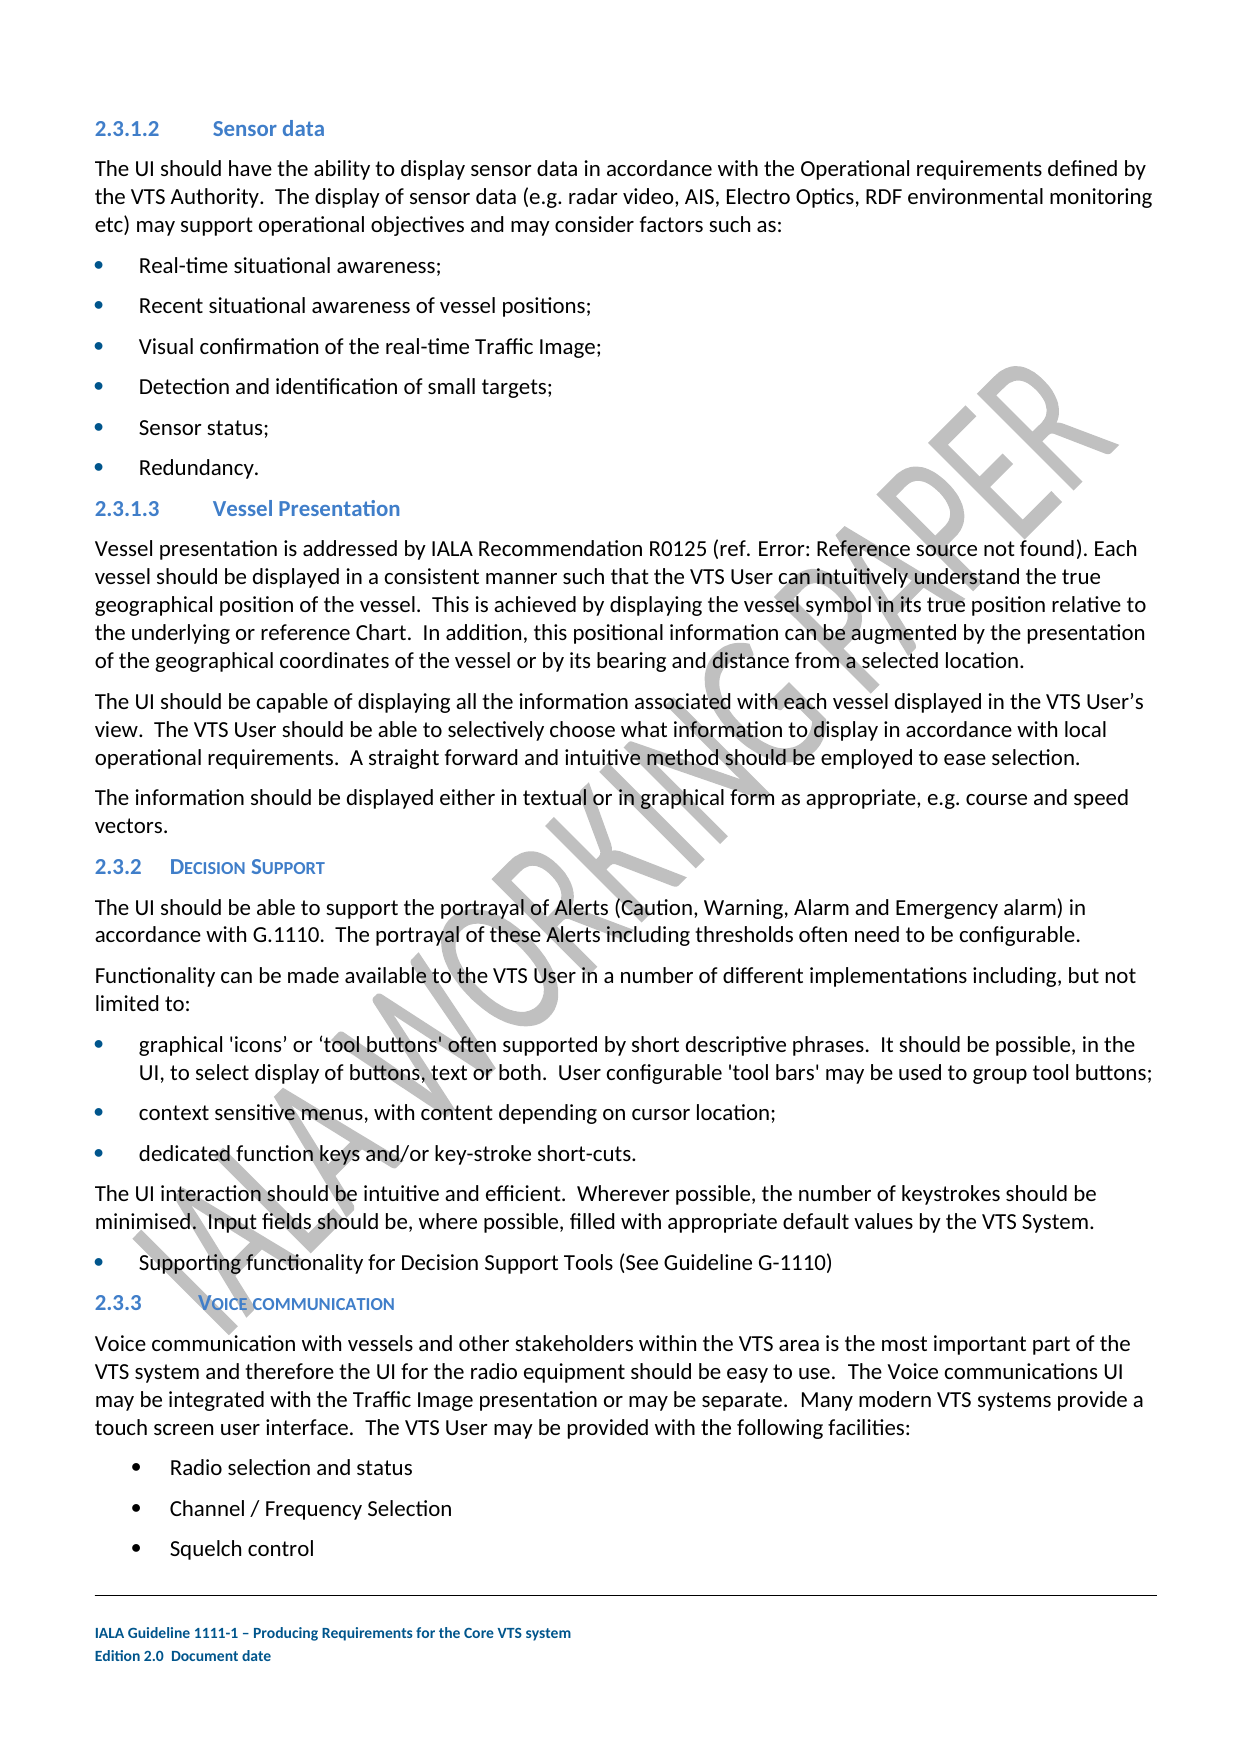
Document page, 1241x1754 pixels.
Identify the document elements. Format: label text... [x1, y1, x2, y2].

text The UI should be able to support the portrayal of Alerts (Caution, Warning, Alarm and Emergency alarm) in accordance with G.1110. The portrayal of these Alerts including thresholds often need to be configurable. [94, 893, 1157, 949]
text Sensor status; [94, 413, 1157, 441]
subtitle Decision Support [94, 852, 1157, 880]
text The UI should have the ability to display sensor data in accordance with the Operational requirements defined by the VTS Authority. The display of sensor data (e.g. radar video, AIS, Electro Optics, RDF environmental monitoring etc) may support operational objectives and may consider factors such as: [94, 154, 1157, 238]
subtitle Vessel Presentation [94, 494, 1054, 522]
text Redundancy. [94, 453, 1157, 481]
subtitle Voice communication [94, 1288, 1069, 1316]
list Radio selection and status [132, 1453, 1157, 1481]
text Visual confirmation of the real-time Traffic Image; [94, 332, 1157, 360]
text Real-time situational awareness; [94, 251, 1157, 279]
text Detection and identification of small targets; [94, 372, 1157, 400]
text graphical 'icons’ or ‘tool buttons' often supported by short descriptive phrases. It should be possible, in the UI, to select display of buttons, text or both. User configurable 'tool bars' may be used to group tool buttons; [94, 1030, 1157, 1086]
text Recent situational awareness of vessel positions; [94, 291, 1157, 319]
list Channel / Frequency Selection [132, 1494, 1157, 1522]
text dedicated function keys and/or key-stroke short-cuts. [94, 1139, 1157, 1167]
text context sensitive menus, with content depending on cursor location; [94, 1098, 1157, 1126]
text Functionality can be made available to the VTS User in a number of different implementations including, but not limited to: [94, 961, 1157, 1017]
text Supporting functionality for Decision Support Tools (See Guideline G-1110) [94, 1248, 1157, 1276]
text Voice communication with vessels and other stakeholders within the VTS area is the most important part of the VTS system and therefore the UI for the radio equipment should be easy to use. The Voice communications UI may be integrated with the Traffic Image presentation or may be separate. Many modern VTS systems provide a touch screen user interface. The VTS User may be provided with the following facilities: [94, 1329, 1157, 1441]
list Squelch control [132, 1534, 1157, 1562]
subtitle Sensor data [94, 114, 1054, 142]
text The UI should be capable of displaying all the information associated with each vessel displayed in the VTS User’s view. The VTS User should be able to selectively choose what information to display in accordance with local operational requirements. A straight forward and intuitive method should be employed to ease selection. [94, 687, 1157, 771]
text The information should be displayed either in textual or in graphical form as appropriate, e.g. course and speed vectors. [94, 783, 1157, 839]
text The UI interaction should be intuitive and efficient. Wherever possible, the number of keystrokes should be minimised. Input fields should be, where possible, filled with appropriate default values by the VTS System. [94, 1179, 1157, 1235]
